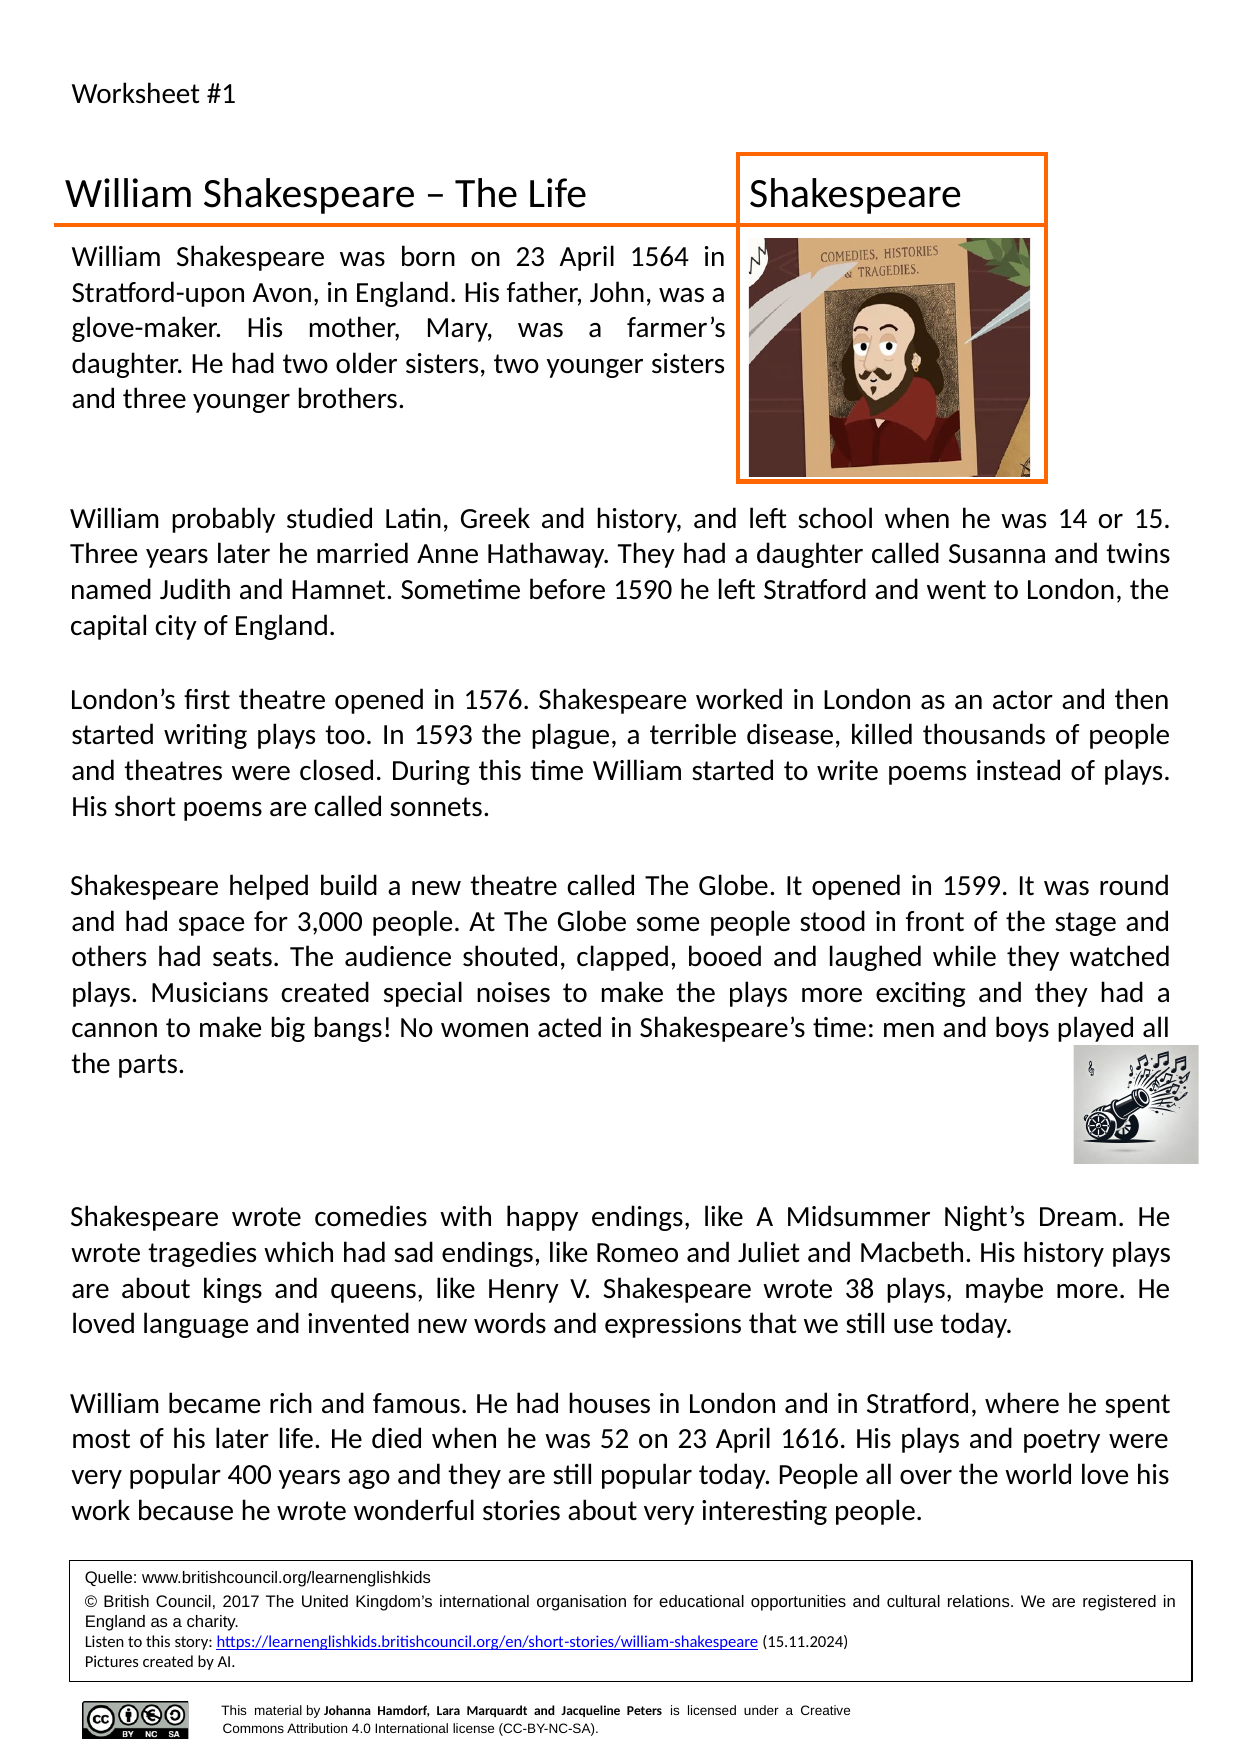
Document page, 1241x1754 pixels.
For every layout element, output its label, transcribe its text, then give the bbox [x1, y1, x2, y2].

text William became rich and famous. He had houses in London and in Stratford, where he spent most of his later life. He died when he was 52 on 23 April 1616. His plays and poetry were very popular 400 years ago and they are still popular today. People all over the world love his work because he wrote wonderful stories about very interesting people. [70, 1385, 1172, 1527]
picture [748, 238, 1031, 477]
text Shakespeare wrote comedies with happy endings, like A Midsummer Night’s Dream. He wrote tragedies which had sad endings, like Romeo and Juliet and Macbeth. His history plays are about kings and queens, like Henry V. Shakespeare wrote 38 plays, maybe more. He loved language and invented new words and expressions that we still use today. [70, 1198, 1172, 1341]
table_cell [740, 227, 1044, 479]
table_cell William Shakespeare was born on 23 April 1564 in Stratford-upon Avon, in England. His father, John, was a glove-maker. His mother, Mary, was a farmer’s daughter. He had two older sisters, two younger sisters and three younger brothers. [54, 227, 736, 479]
picture [82, 1701, 189, 1739]
picture [1073, 1045, 1199, 1164]
text William probably studied Latin, Greek and history, and left school when he was 14 or 15. Three years later he married Anne Hathaway. They had a daughter called Susanna and twins named Judith and Hamnet. Sometime before 1590 he left Stratford and went to London, the capital city of England. [70, 500, 1172, 642]
table_header Shakespeare [740, 156, 1044, 223]
text London’s first theatre opened in 1576. Shakespeare worked in London as an actor and then started writing plays too. In 1593 the plague, a terrible disease, killed thousands of people and theatres were closed. During this time William started to write poems instead of plays. His short poems are called sonnets. [70, 681, 1172, 823]
text Shakespeare helped build a new theatre called The Globe. It opened in 1599. It was round and had space for 3,000 people. At The Globe some people stood in front of the stage and others had seats. The audience shouted, clapped, booed and laughed while they watched plays. Musicians created special noises to make the plays more exciting and they had a cannon to make big bangs! No women acted in Shakespeare’s time: men and boys played all the parts. [70, 867, 1172, 1081]
table_header William Shakespeare – The Life [54, 152, 736, 223]
